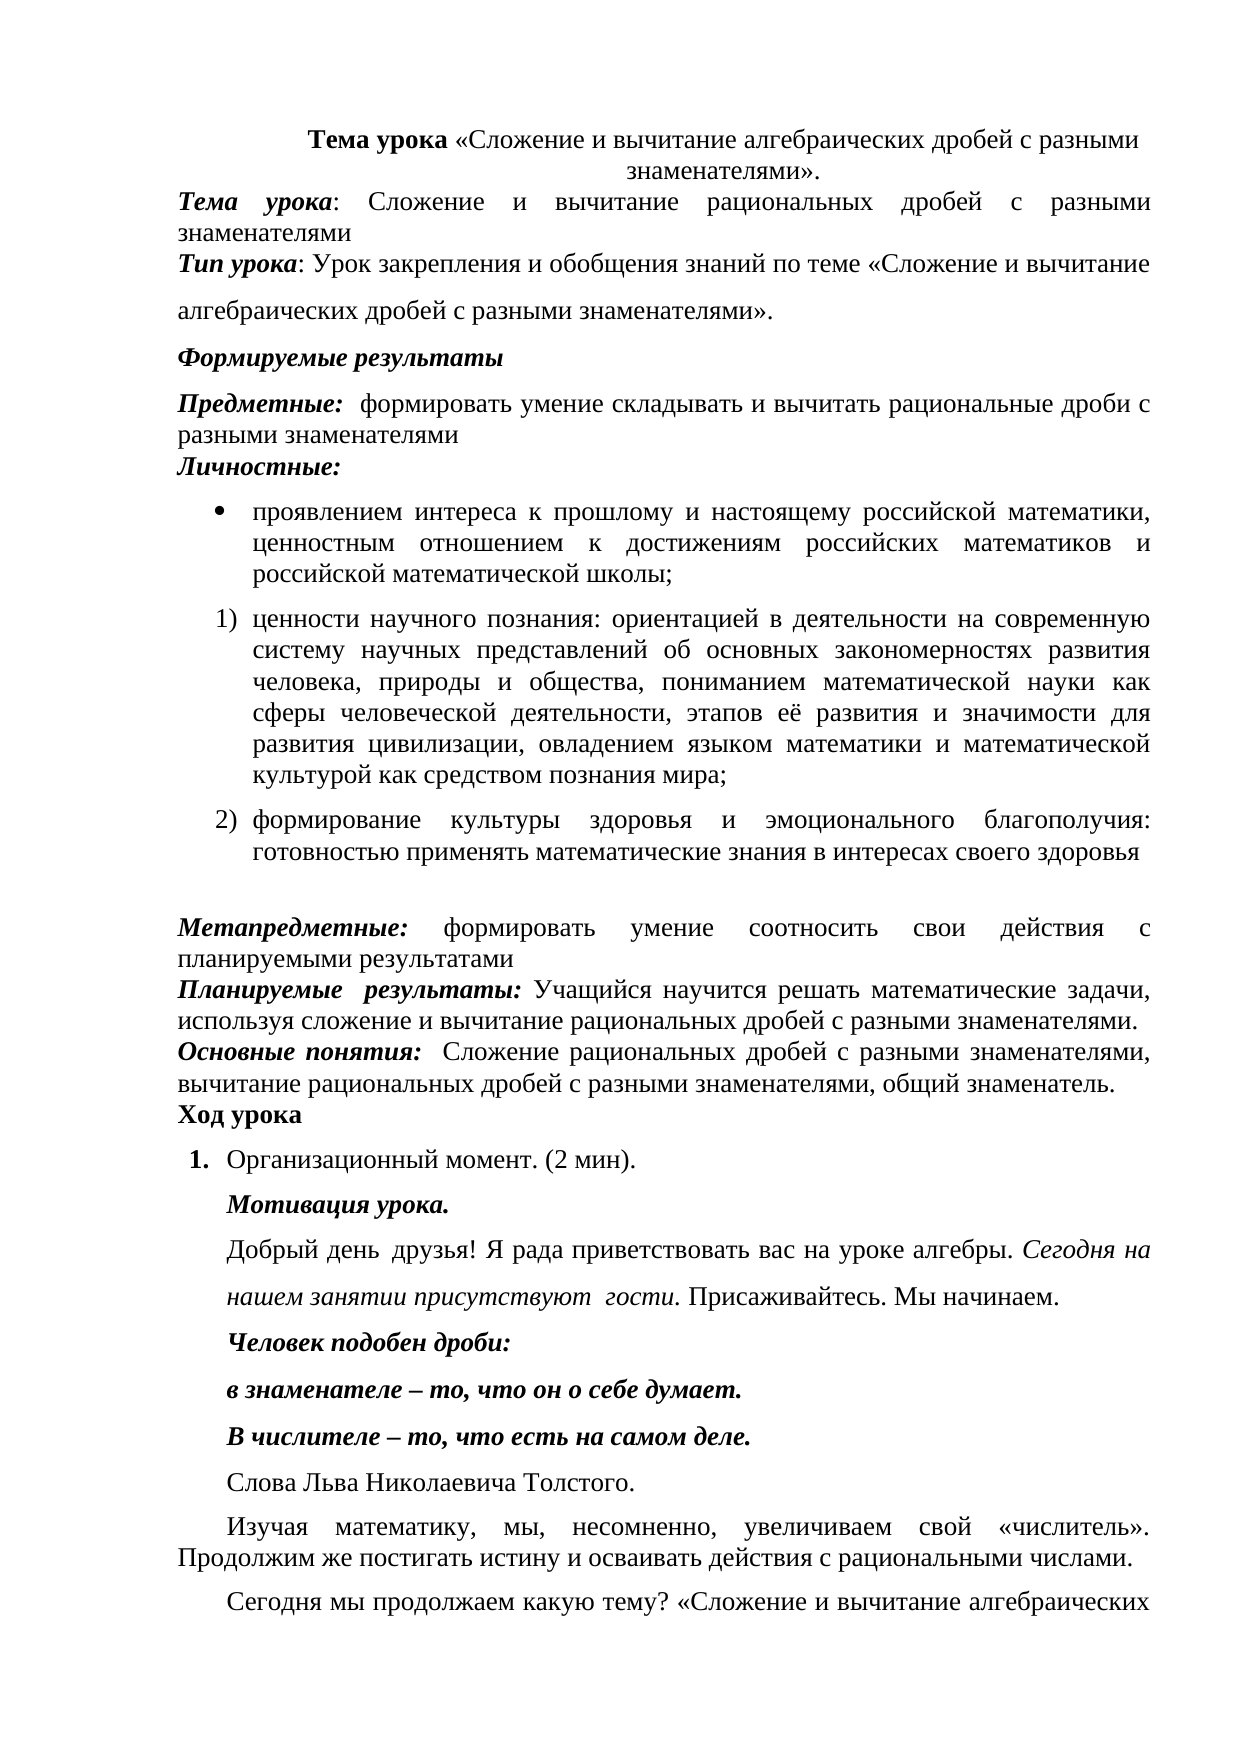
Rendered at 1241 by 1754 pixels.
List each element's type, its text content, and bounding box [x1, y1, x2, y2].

text Тип урока: Урок закрепления и обобщения знаний по теме «Сложение и вычитание алгебраических дробей с разными знаменателями». [177, 247, 1152, 325]
text Изучая математику, мы, несомненно, увеличиваем свой «числитель». Продолжим же постигать истину и осваивать действия с рациональными числами. [177, 1510, 1151, 1572]
text Основные понятия: Сложение рациональных дробей с разными знаменателями, вычитание рациональных дробей с разными знаменателями, общий знаменатель. [177, 1036, 1152, 1098]
subtitle Ход урока [177, 1098, 1152, 1129]
list проявлением интереса к прошлому и настоящему российской математики, ценностным отношением к достижениям российских математиков и российской математической школы; [215, 495, 1152, 588]
list Организационный момент. (2 мин). [189, 1143, 1152, 1174]
text Формируемые результаты [177, 341, 1152, 372]
text Добрый день друзья! Я рада приветствовать вас на уроке алгебры. Сегодня на нашем занятии присутствуют гости. Присаживайтесь. Мы начинаем. [226, 1233, 1152, 1311]
text в знаменателе – то, что он о себе думает. [226, 1373, 1103, 1404]
text Метапредметные: формировать умение соотносить свои действия с планируемыми результатами [177, 911, 1152, 973]
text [177, 1585, 1151, 1616]
subtitle Мотивация урока. [226, 1188, 1152, 1219]
list формирование культуры здоровья и эмоционального благополучия: готовностью применять математические знания в интересах своего здоровья [215, 803, 1152, 866]
text Тема урока «Сложение и вычитание алгебраических дробей с разными знаменателями». [295, 123, 1152, 185]
text Личностные: [177, 450, 1152, 481]
text Предметные: формировать умение складывать и вычитать рациональные дроби с разными знаменателями [177, 387, 1152, 450]
list ценности научного познания: ориентацией в деятельности на современную систему научных представлений об основных закономерностях развития человека, природы и общества, пониманием математической науки как сферы человеческой деятельности, этапов её развития и значимости для развития цивилизации, овладением языком математики и математической культурой как средством познания мира; [215, 602, 1152, 789]
text Тема урока: Сложение и вычитание рациональных дробей с разными знаменателями [177, 185, 1152, 247]
text Человек подобен дроби: [226, 1327, 1103, 1358]
text Планируемые результаты: Учащийся научится решать математические задачи, используя сложение и вычитание рациональных дробей с разными знаменателями. [177, 973, 1152, 1036]
text В числителе – то, что есть на самом деле. [226, 1420, 1103, 1451]
text Слова Льва Николаевича Толстого. [177, 1467, 1152, 1498]
